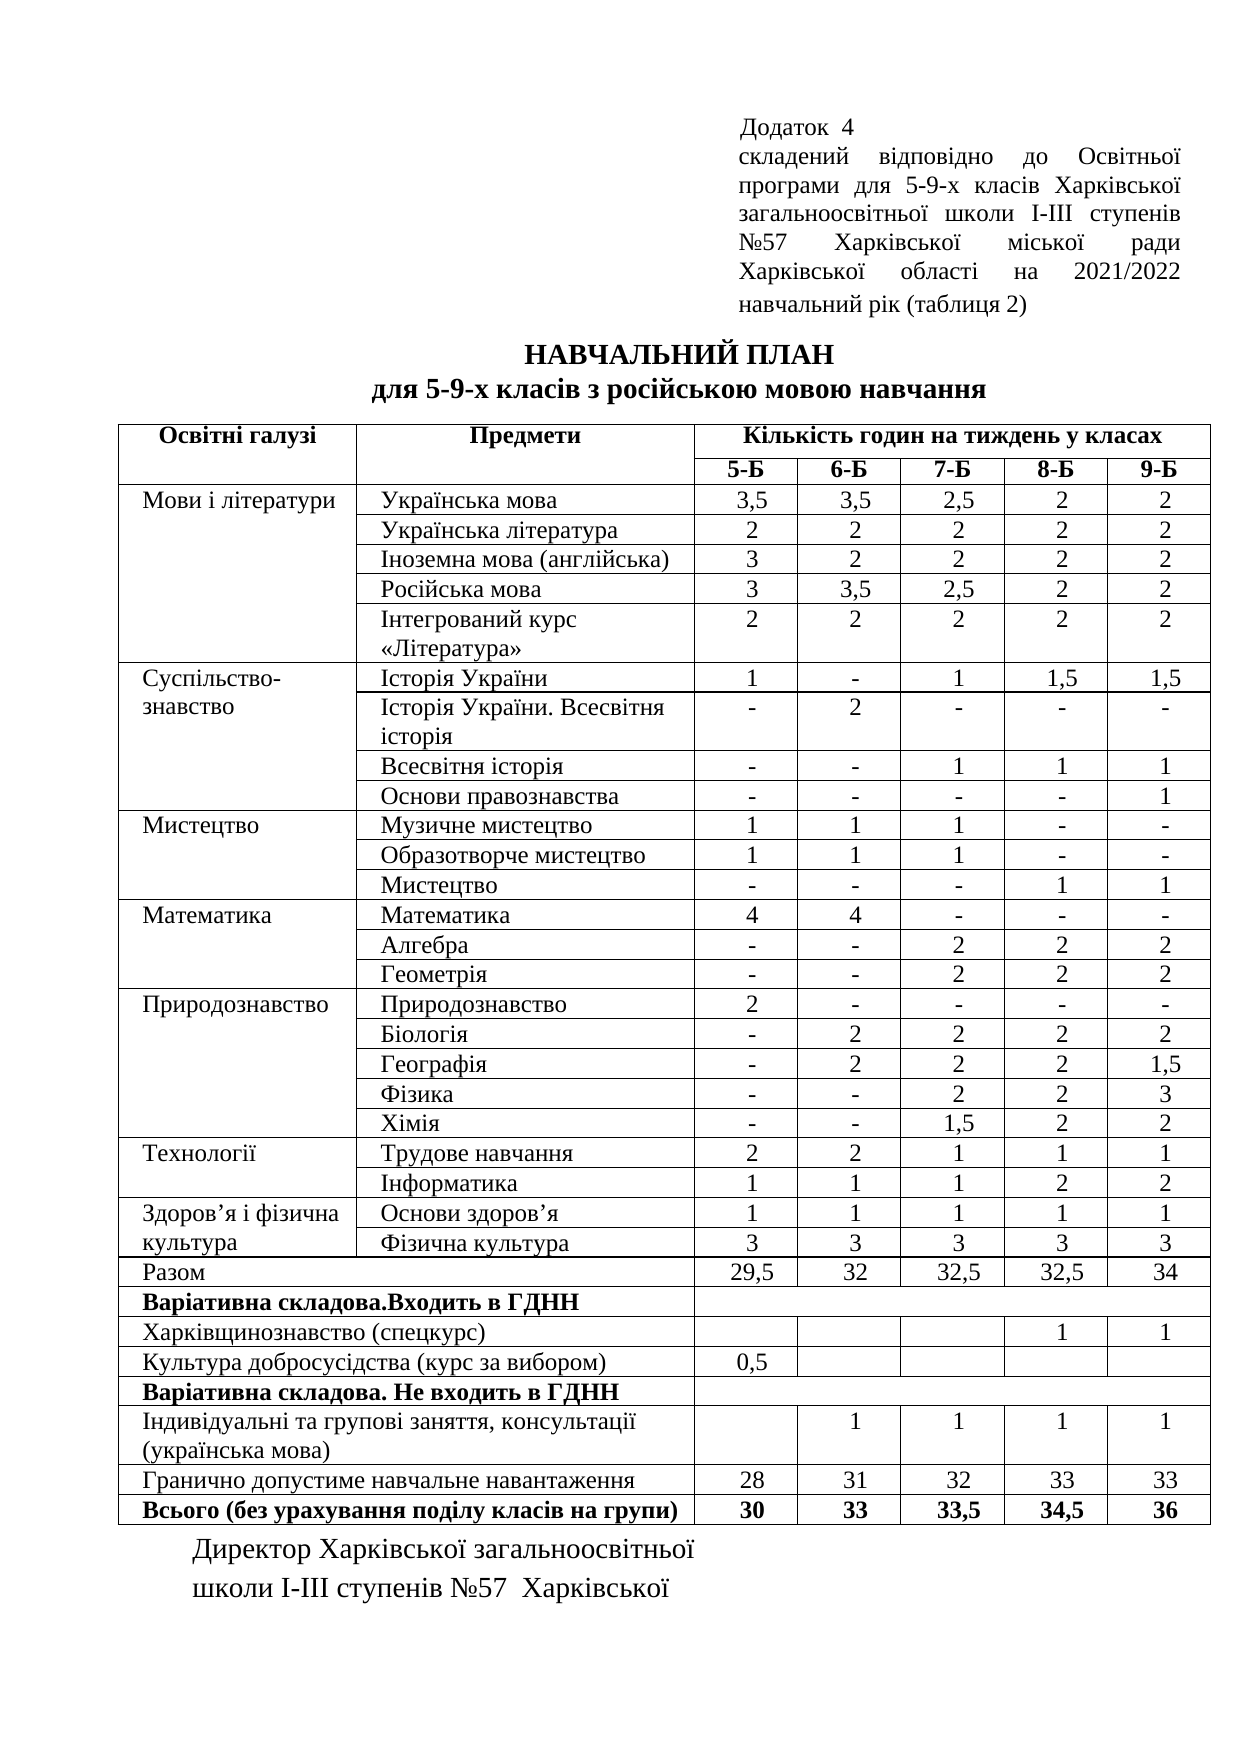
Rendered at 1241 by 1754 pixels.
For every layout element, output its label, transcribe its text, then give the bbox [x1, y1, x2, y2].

table_cell [798, 1347, 900, 1376]
table_cell - [695, 930, 797, 958]
table_cell - [695, 960, 797, 988]
table_cell 1 [1108, 870, 1210, 899]
table_cell Географія [357, 1049, 694, 1078]
table_cell Українська мова [357, 485, 694, 514]
table_cell 3 [798, 1228, 900, 1256]
table_cell 3 [901, 1228, 1004, 1256]
table_cell Суспільство-знавство [119, 663, 356, 809]
table_cell [901, 1317, 1004, 1346]
table_cell - [695, 870, 797, 899]
table_cell [901, 1347, 1004, 1376]
table_cell 1 [901, 1138, 1004, 1167]
table_cell 1 [1005, 751, 1107, 780]
table_cell 2,5 [901, 574, 1004, 603]
table_cell - [1108, 840, 1210, 869]
table_cell 1,5 [901, 1109, 1004, 1137]
table_cell 1 [901, 811, 1004, 839]
table_cell 29,5 [695, 1258, 797, 1286]
table_cell 3,5 [798, 574, 900, 603]
table_cell Культура добросусідства (курс за вибором) [119, 1347, 694, 1376]
table_cell - [1108, 989, 1210, 1018]
table_cell 30 [695, 1495, 797, 1523]
table_cell 2 [1005, 604, 1107, 662]
table_cell Разом [119, 1258, 694, 1286]
table_cell - [695, 751, 797, 780]
table_cell Гранично допустиме навчальне навантаження [119, 1465, 694, 1494]
table_cell 2 [901, 960, 1004, 988]
table_cell 1 [1005, 1317, 1107, 1346]
table_cell 33 [1005, 1465, 1107, 1494]
table_cell 2 [1005, 1109, 1107, 1137]
table_cell 3 [1005, 1228, 1107, 1256]
table_cell 2 [1005, 545, 1107, 573]
table_cell 3 [695, 1228, 797, 1256]
table_cell Трудове навчання [357, 1138, 694, 1167]
table_cell 2 [695, 989, 797, 1018]
table_cell Геометрія [357, 960, 694, 988]
table_cell - [798, 781, 900, 809]
table_cell 2 [798, 1019, 900, 1048]
table_cell 1 [1005, 1138, 1107, 1167]
table_cell 2 [901, 1079, 1004, 1107]
text складений відповідно до Освітньої програми для 5-9-х класів Харківської загальноосвітньої школи І-ІІІ ступенів №57 Харківської міської ради Харківської області на 2021/2022 навчальний рік (таблиця 2) [738, 141, 1181, 318]
table_cell 1 [798, 811, 900, 839]
table_cell [1108, 1347, 1210, 1376]
text Директор Харківської загальноосвітньої [192, 1531, 1181, 1564]
table_cell Основи здоров’я [357, 1198, 694, 1227]
table_cell 2 [695, 604, 797, 662]
table_cell 2 [901, 545, 1004, 573]
table_cell [1005, 1347, 1107, 1376]
text НАВЧАЛЬНИЙ ПЛАН [177, 337, 1181, 371]
table_cell Математика [119, 900, 356, 988]
table_cell Основи правознавства [357, 781, 694, 809]
table_cell 8-Б [1005, 459, 1107, 484]
table_cell 2 [1005, 485, 1107, 514]
table_cell 0,5 [695, 1347, 797, 1376]
table_cell - [798, 1079, 900, 1107]
table_cell 3 [1108, 1079, 1210, 1107]
table_cell Хімія [357, 1109, 694, 1137]
table_cell 2 [1005, 1019, 1107, 1048]
table_cell 2 [1108, 1019, 1210, 1048]
table_cell 2 [1108, 960, 1210, 988]
table_cell [798, 1317, 900, 1346]
table_header Освітні галузі [119, 425, 356, 484]
table_cell - [798, 989, 900, 1018]
table_cell - [1108, 811, 1210, 839]
table_cell 33 [1108, 1465, 1210, 1494]
table_cell 2 [798, 1138, 900, 1167]
text для 5-9-х класів з російською мовою навчання [177, 371, 1181, 404]
table_cell 32,5 [1005, 1258, 1107, 1286]
table_cell 36 [1108, 1495, 1210, 1523]
table_cell - [901, 693, 1004, 750]
table_cell 6-Б [798, 459, 900, 484]
table_cell Історія України [357, 663, 694, 691]
table_cell - [798, 960, 900, 988]
table_cell 2 [1108, 604, 1210, 662]
table_cell 34,5 [1005, 1495, 1107, 1523]
table_cell - [798, 870, 900, 899]
table_cell 4 [798, 900, 900, 929]
table_cell - [901, 781, 1004, 809]
table_cell 1 [695, 840, 797, 869]
table_cell 2,5 [901, 485, 1004, 514]
table_cell Алгебра [357, 930, 694, 958]
table_cell 1 [798, 1198, 900, 1227]
table_cell - [1005, 840, 1107, 869]
table_cell 2 [798, 604, 900, 662]
text школи І-ІІІ ступенів №57 Харківської [192, 1571, 1181, 1604]
table_cell 2 [901, 930, 1004, 958]
table_cell Природознавство [119, 989, 356, 1137]
table_cell 1 [1005, 870, 1107, 899]
table_cell 3 [695, 545, 797, 573]
table_cell 1 [901, 751, 1004, 780]
table_cell 1 [901, 663, 1004, 691]
table_cell - [901, 870, 1004, 899]
table_cell Інтегрований курс «Література» [357, 604, 694, 662]
table_cell Мови і літератури [119, 485, 356, 662]
table_cell - [1005, 811, 1107, 839]
table_cell 1 [1005, 1406, 1107, 1464]
table_cell - [798, 663, 900, 691]
table_cell 1 [695, 1168, 797, 1197]
table_cell - [1005, 781, 1107, 809]
table_cell - [798, 751, 900, 780]
table_cell 33,5 [901, 1495, 1004, 1523]
table_cell 2 [1005, 1168, 1107, 1197]
table_cell 2 [1005, 1079, 1107, 1107]
table_cell Російська мова [357, 574, 694, 603]
table_cell 1 [798, 840, 900, 869]
table_cell 1 [901, 1406, 1004, 1464]
table_cell 31 [798, 1465, 900, 1494]
table_cell - [695, 1079, 797, 1107]
table_cell Фізична культура [357, 1228, 694, 1256]
table_cell Здоров’я і фізична культура [119, 1198, 356, 1256]
table_cell - [798, 930, 900, 958]
table_header Кількість годин на тиждень у класах [695, 425, 1210, 458]
table_cell 1 [1108, 751, 1210, 780]
table_cell - [695, 693, 797, 750]
table_cell Мистецтво [119, 811, 356, 899]
table_cell 34 [1108, 1258, 1210, 1286]
table_cell 2 [798, 545, 900, 573]
table_cell Фізика [357, 1079, 694, 1107]
table_cell Історія України. Всесвітня історія [357, 693, 694, 750]
table_cell 2 [1108, 515, 1210, 543]
table_cell 2 [1005, 515, 1107, 543]
table_cell 28 [695, 1465, 797, 1494]
table_cell 1 [1108, 1138, 1210, 1167]
table_cell 2 [901, 604, 1004, 662]
table_cell 1,5 [1108, 1049, 1210, 1078]
table_cell - [1005, 693, 1107, 750]
table_cell 2 [901, 1049, 1004, 1078]
table_cell Всього (без урахування поділу класів на групи) [119, 1495, 694, 1523]
table_cell - [901, 900, 1004, 929]
table_cell 1 [1005, 1198, 1107, 1227]
table_cell Музичне мистецтво [357, 811, 694, 839]
table_cell 32,5 [901, 1258, 1004, 1286]
table_cell - [695, 1109, 797, 1137]
table_cell 3,5 [798, 485, 900, 514]
table_cell 1,5 [1005, 663, 1107, 691]
table_cell Мистецтво [357, 870, 694, 899]
table_cell Математика [357, 900, 694, 929]
table_cell 1 [695, 663, 797, 691]
table_cell Варіативна складова.Входить в ГДНН [119, 1287, 694, 1316]
table_cell 2 [901, 1019, 1004, 1048]
table_cell 2 [798, 693, 900, 750]
table_cell Образотворче мистецтво [357, 840, 694, 869]
table_cell 1 [1108, 1317, 1210, 1346]
text Додаток 4 [709, 112, 1181, 141]
table_cell 2 [1108, 485, 1210, 514]
table_cell 1 [798, 1168, 900, 1197]
table_cell 2 [901, 515, 1004, 543]
table_cell - [1108, 900, 1210, 929]
table_cell - [1005, 989, 1107, 1018]
table_cell 1 [1108, 1406, 1210, 1464]
table_cell 3 [1108, 1228, 1210, 1256]
table_cell Іноземна мова (англійська) [357, 545, 694, 573]
table_cell - [695, 1049, 797, 1078]
table_cell [695, 1406, 797, 1464]
table_cell 9-Б [1108, 459, 1210, 484]
table_cell - [695, 781, 797, 809]
table_cell 1,5 [1108, 663, 1210, 691]
table_cell 1 [695, 1198, 797, 1227]
table_cell 2 [695, 1138, 797, 1167]
table_cell - [1108, 693, 1210, 750]
table_cell 2 [798, 1049, 900, 1078]
table_header Предмети [357, 425, 694, 484]
table_cell 33 [798, 1495, 900, 1523]
table_cell 2 [1005, 1049, 1107, 1078]
table_cell 4 [695, 900, 797, 929]
table_cell 32 [901, 1465, 1004, 1494]
table_cell 1 [1108, 1198, 1210, 1227]
table_cell Інформатика [357, 1168, 694, 1197]
table_cell 2 [1005, 574, 1107, 603]
table_cell Всесвітня історія [357, 751, 694, 780]
table_cell Українська література [357, 515, 694, 543]
table_cell Варіативна складова. Не входить в ГДНН [119, 1377, 694, 1405]
table_cell 2 [1108, 574, 1210, 603]
table_cell 1 [901, 1198, 1004, 1227]
table_cell 1 [1108, 781, 1210, 809]
table_cell Біологія [357, 1019, 694, 1048]
table_cell 3 [695, 574, 797, 603]
table_cell 2 [1108, 545, 1210, 573]
table_cell 1 [901, 840, 1004, 869]
table_cell - [1005, 900, 1107, 929]
table_cell Природознавство [357, 989, 694, 1018]
table_cell [695, 1287, 1210, 1316]
table_cell 5-Б [695, 459, 797, 484]
table_cell 2 [1108, 930, 1210, 958]
table_cell 2 [1108, 1109, 1210, 1137]
table_cell 2 [1005, 930, 1107, 958]
table_cell [695, 1317, 797, 1346]
table_cell 7-Б [901, 459, 1004, 484]
table_cell - [695, 1019, 797, 1048]
table_cell Харківщинознавство (спецкурс) [119, 1317, 694, 1346]
table_cell 2 [1005, 960, 1107, 988]
table_cell 2 [695, 515, 797, 543]
table_cell - [901, 989, 1004, 1018]
table_cell - [798, 1109, 900, 1137]
table_cell Технології [119, 1138, 356, 1197]
table_cell 1 [798, 1406, 900, 1464]
table_cell 2 [1108, 1168, 1210, 1197]
table_cell 1 [695, 811, 797, 839]
table_cell 3,5 [695, 485, 797, 514]
table_cell 1 [901, 1168, 1004, 1197]
table_cell 2 [798, 515, 900, 543]
table_cell Індивідуальні та групові заняття, консультації (українська мова) [119, 1406, 694, 1464]
table_cell [695, 1377, 1210, 1405]
table_cell 32 [798, 1258, 900, 1286]
